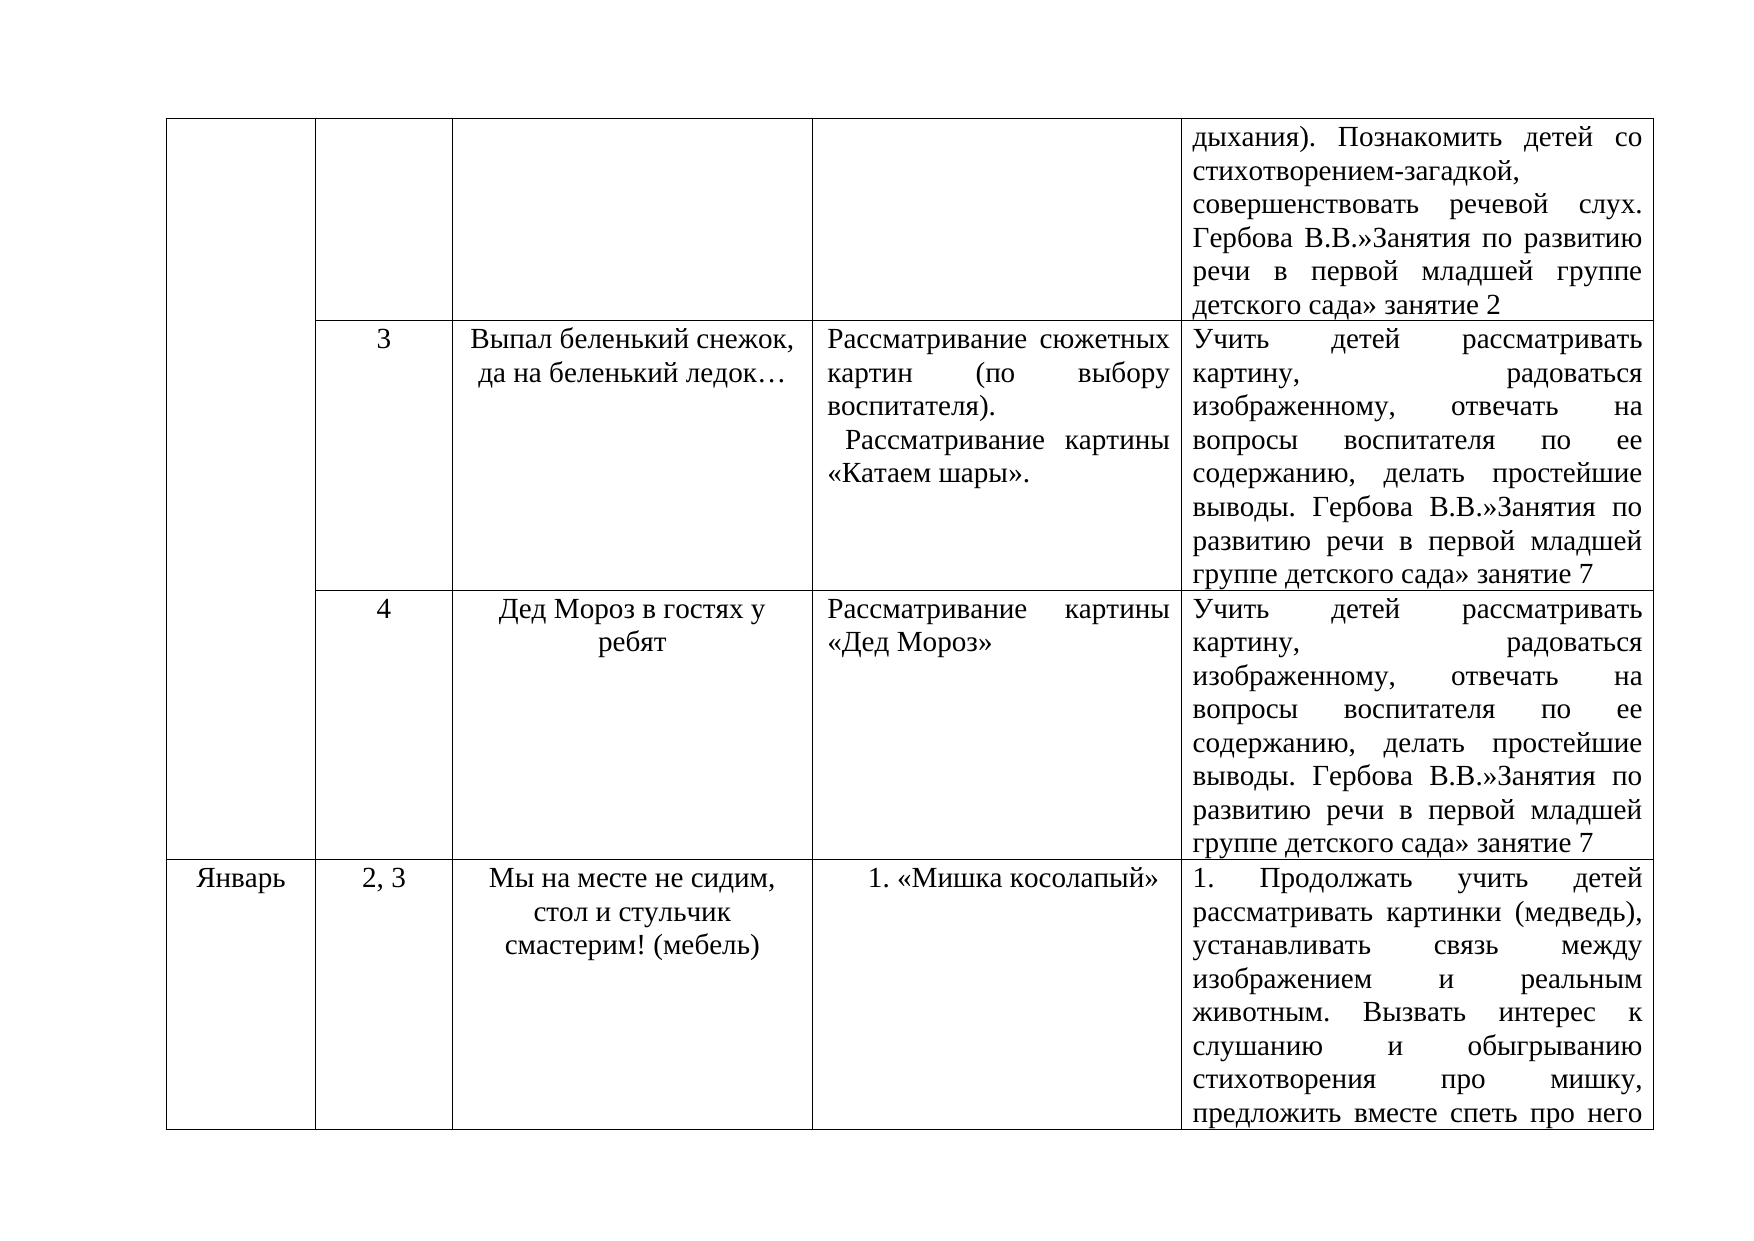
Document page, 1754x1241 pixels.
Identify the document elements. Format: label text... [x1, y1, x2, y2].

table_cell Выпал беленький снежок, да на беленький ледок… [453, 321, 812, 590]
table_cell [453, 860, 812, 1128]
table_cell 2 [316, 119, 452, 320]
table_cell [813, 119, 1181, 320]
table_cell Учить детей рассматривать картину, радоваться изображенному, отвечать на вопросы воспитателя по ее содержанию, делать простейшие выводы. Гербова В.В.»Занятия по развитию речи в первой младшей группе детского сада» занятие 7 [1182, 591, 1653, 859]
table_cell Рассматривание сюжетных картин (по выбору воспитателя). Рассматривание картины «Катаем шары». [813, 321, 1181, 590]
table_cell Учить детей рассматривать картину, радоваться изображенному, отвечать на вопросы воспитателя по ее содержанию, делать простейшие выводы. Гербова В.В.»Занятия по развитию речи в первой младшей группе детского сада» занятие 7 [1182, 321, 1653, 590]
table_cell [1182, 119, 1653, 320]
table_cell 4 [316, 591, 452, 859]
table_cell Рассматривание картины «Дед Мороз» [813, 591, 1181, 859]
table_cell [1182, 860, 1653, 1128]
table_cell Январь [167, 860, 315, 1128]
table_cell Дед Мороз в гостях у ребят [453, 591, 812, 859]
table_cell 3 [316, 321, 452, 590]
table_cell 2, 3 [316, 860, 452, 1128]
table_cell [813, 860, 1181, 1128]
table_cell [453, 119, 812, 320]
